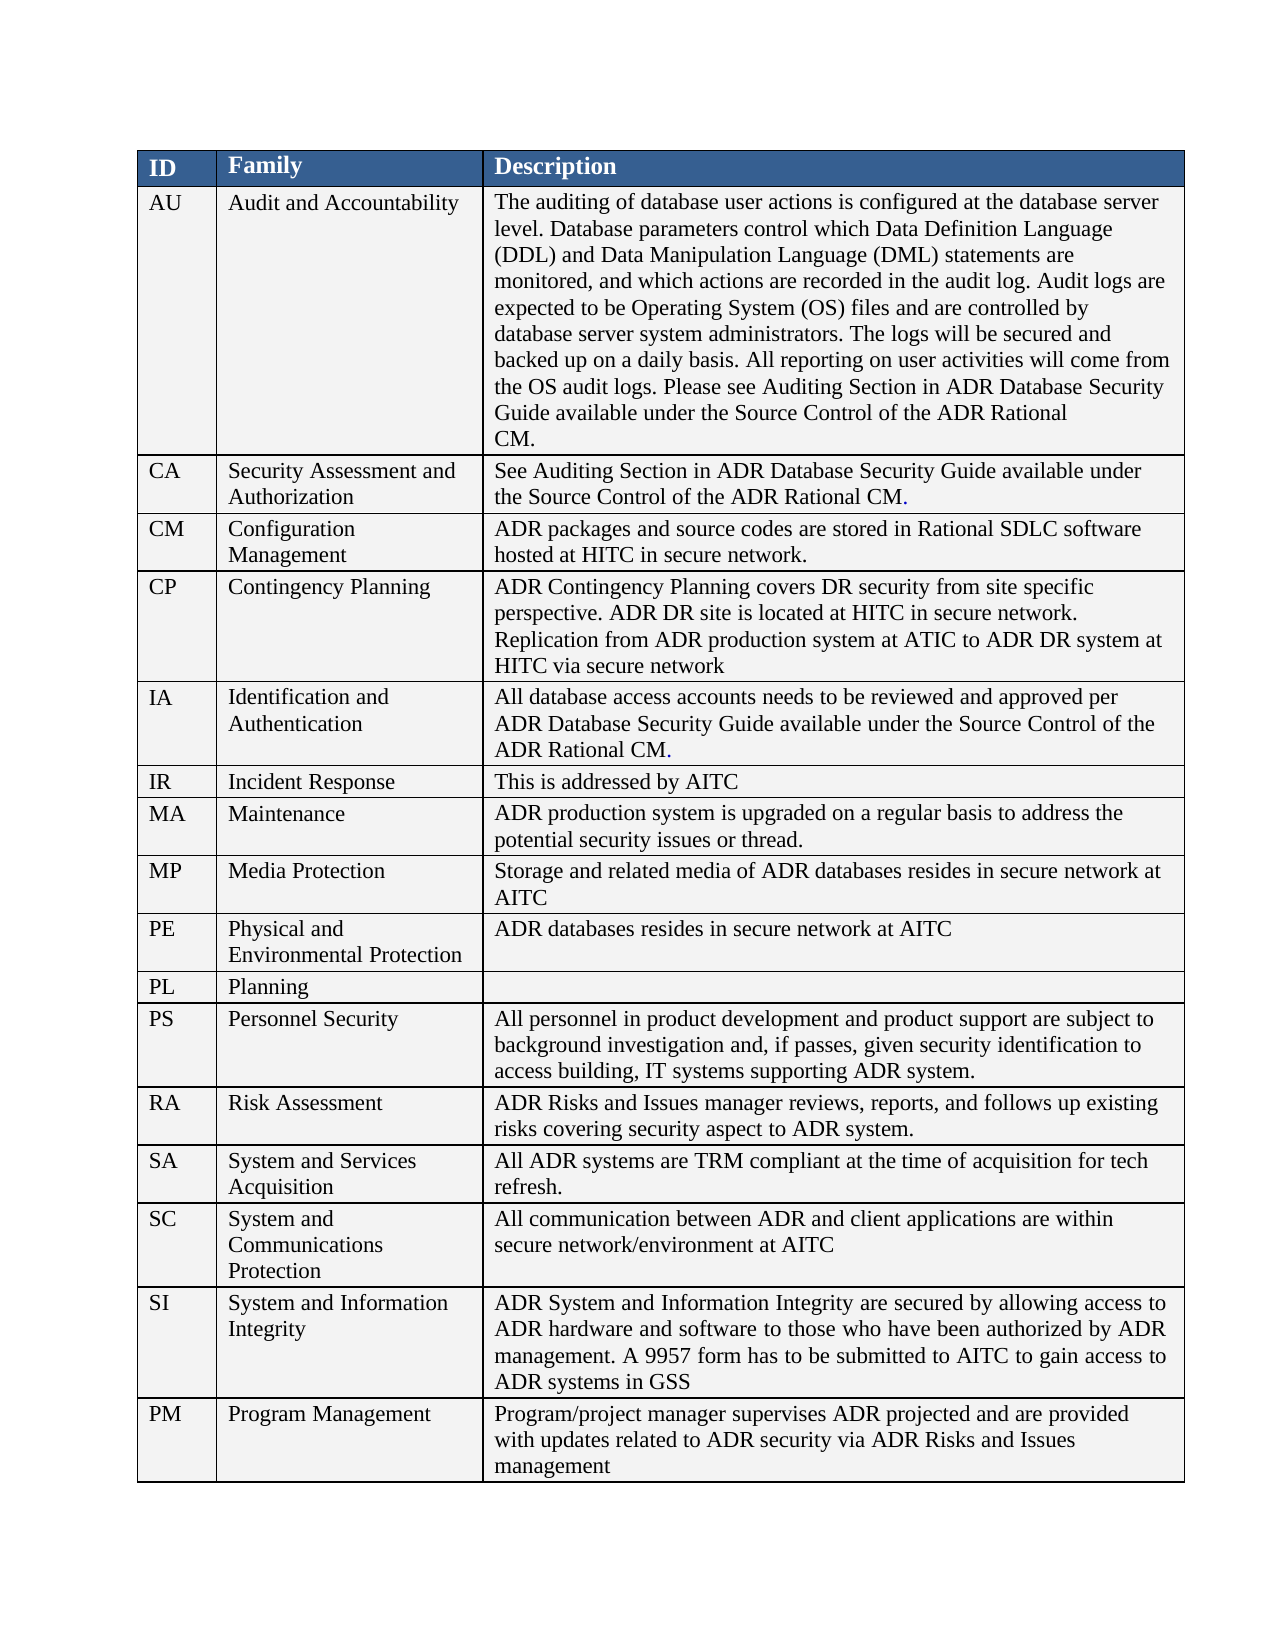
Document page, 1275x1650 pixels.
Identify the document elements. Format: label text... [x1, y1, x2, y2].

table_cell All database access accounts needs to be reviewed and approved per ADR Database Security Guide available under the Source Control of the ADR Rational CM. [484, 682, 1184, 765]
table_cell Audit and Accountability [217, 187, 482, 454]
table_header Description [484, 151, 1184, 186]
table_cell Security Assessment and Authorization [217, 456, 482, 512]
table_cell The auditing of database user actions is configured at the database server level. Database parameters control which Data Definition Language (DDL) and Data Manipulation Language (DML) statements are monitored, and which actions are recorded in the audit log. Audit logs are expected to be Operating System (OS) files and are controlled by database server system administrators. The logs will be secured and backed up on a daily basis. All reporting on user activities will come from the OS audit logs. Please see Auditing Section in ADR Database Security Guide available under the Source Control of the ADR Rational CM. [484, 187, 1184, 454]
table_cell This is addressed by AITC [484, 766, 1184, 797]
table_cell IA [138, 682, 216, 765]
table_cell SA [138, 1146, 216, 1202]
table_cell PM [138, 1399, 216, 1481]
table_cell RA [138, 1088, 216, 1144]
table_header ID [138, 151, 216, 186]
table_header Family [217, 151, 482, 186]
table_cell See Auditing Section in ADR Database Security Guide available under the Source Control of the ADR Rational CM. [484, 456, 1184, 512]
table_cell System and Communications Protection [217, 1204, 482, 1286]
table_cell PL [138, 972, 216, 1002]
table_cell ADR databases resides in secure network at AITC [484, 914, 1184, 971]
table_cell Incident Response [217, 766, 482, 797]
table_cell PS [138, 1004, 216, 1086]
table_cell SI [138, 1288, 216, 1397]
table_cell [484, 972, 1184, 1002]
table_cell Maintenance [217, 798, 482, 855]
table_cell All ADR systems are TRM compliant at the time of acquisition for tech refresh. [484, 1146, 1184, 1202]
table_cell Identification and Authentication [217, 682, 482, 765]
table_cell All communication between ADR and client applications are within secure network/environment at AITC [484, 1204, 1184, 1286]
table_cell Program/project manager supervises ADR projected and are provided with updates related to ADR security via ADR Risks and Issues management [484, 1399, 1184, 1481]
table_cell Physical and Environmental Protection [217, 914, 482, 971]
table_cell MP [138, 856, 216, 913]
table_cell Personnel Security [217, 1004, 482, 1086]
table_cell MA [138, 798, 216, 855]
table_cell SC [138, 1204, 216, 1286]
table_cell Configuration Management [217, 514, 482, 570]
table_cell ADR packages and source codes are stored in Rational SDLC software hosted at HITC in secure network. [484, 514, 1184, 570]
table_cell CP [138, 572, 216, 681]
table_cell Program Management [217, 1399, 482, 1481]
table_cell Risk Assessment [217, 1088, 482, 1144]
table_cell AU [138, 187, 216, 454]
table_cell ADR Contingency Planning covers DR security from site specific perspective. ADR DR site is located at HITC in secure network. Replication from ADR production system at ATIC to ADR DR system at HITC via secure network [484, 572, 1184, 681]
table_cell Planning [217, 972, 482, 1002]
table_cell CA [138, 456, 216, 512]
table_cell Contingency Planning [217, 572, 482, 681]
table_cell Storage and related media of ADR databases resides in secure network at AITC [484, 856, 1184, 913]
table_cell PE [138, 914, 216, 971]
table_cell CM [138, 514, 216, 570]
table_cell ADR production system is upgraded on a regular basis to address the potential security issues or thread. [484, 798, 1184, 855]
table_cell ADR System and Information Integrity are secured by allowing access to ADR hardware and software to those who have been authorized by ADR management. A 9957 form has to be submitted to AITC to gain access to ADR systems in GSS [484, 1288, 1184, 1397]
table_cell Media Protection [217, 856, 482, 913]
table_cell System and Information Integrity [217, 1288, 482, 1397]
table_cell ADR Risks and Issues manager reviews, reports, and follows up existing risks covering security aspect to ADR system. [484, 1088, 1184, 1144]
table_cell All personnel in product development and product support are subject to background investigation and, if passes, given security identification to access building, IT systems supporting ADR system. [484, 1004, 1184, 1086]
table_cell System and Services Acquisition [217, 1146, 482, 1202]
table_cell IR [138, 766, 216, 797]
